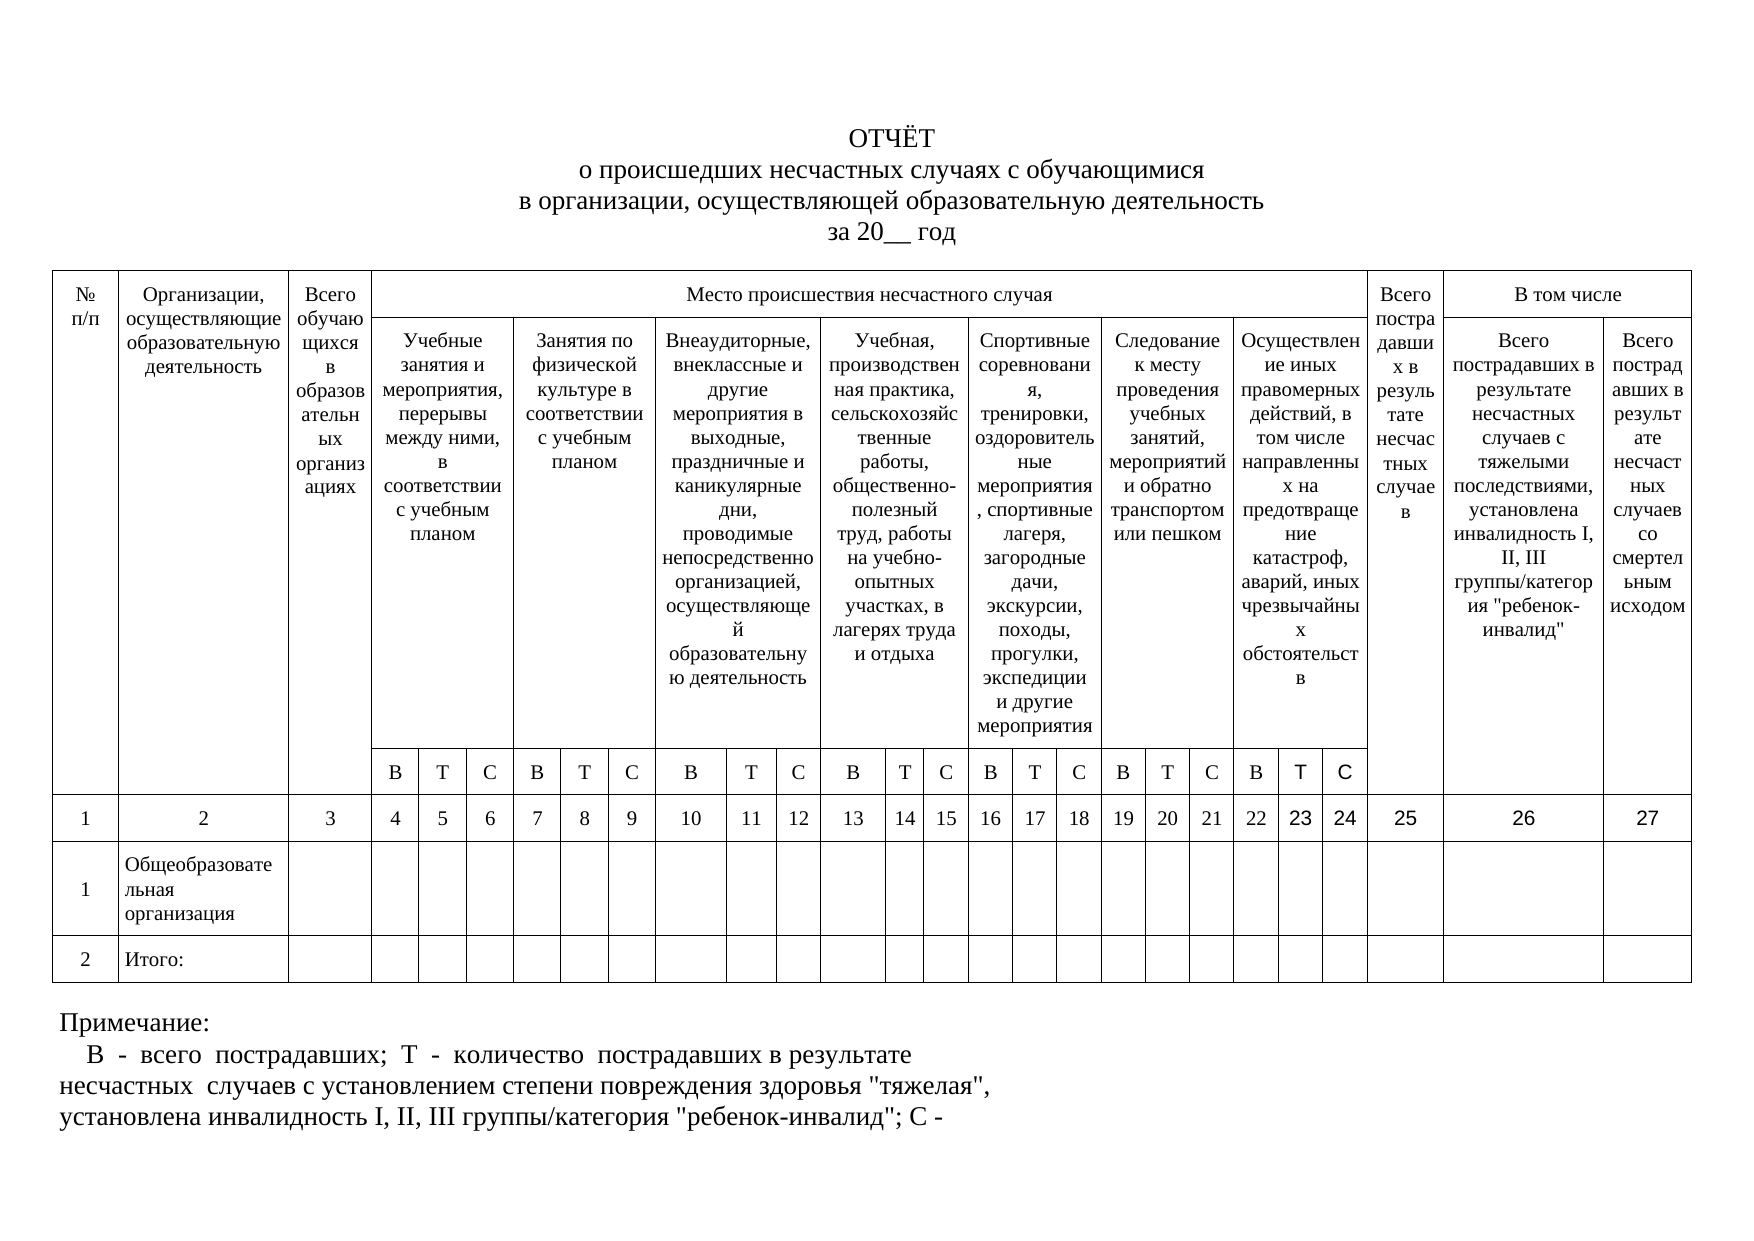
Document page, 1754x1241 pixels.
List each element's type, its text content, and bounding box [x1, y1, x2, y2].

table_cell [1234, 936, 1278, 982]
table_cell [656, 842, 726, 935]
table_cell [467, 842, 513, 935]
table_cell В [514, 749, 560, 794]
table_cell [289, 842, 371, 935]
table_cell [561, 842, 608, 935]
table_cell Занятия по физической культуре в соответствии с учебным планом [514, 318, 655, 748]
table_cell [1604, 842, 1691, 935]
table_cell [514, 842, 560, 935]
text о происшедших несчастных случаях с обучающимися [59, 153, 1724, 184]
table_cell В [656, 749, 726, 794]
table_cell 8 [561, 795, 608, 841]
table_cell 20 [1146, 795, 1189, 841]
table_cell Общеобразовательная организация [119, 842, 288, 935]
table_cell 5 [419, 795, 466, 841]
table_cell 3 [289, 795, 371, 841]
table_cell [419, 936, 466, 982]
table_cell 9 [609, 795, 655, 841]
table_cell [1368, 936, 1443, 982]
table_cell Осуществление иных правомерных действий, в том числе направленных на предотвращение катастроф, аварий, иных чрезвычайных обстоятельств [1234, 318, 1367, 748]
table_cell Всего пострадавших в результате несчастных случаев со смертельным исходом [1604, 318, 1691, 794]
table_cell [1013, 842, 1056, 935]
text несчастных случаев с установлением степени повреждения здоровья "тяжелая", [59, 1069, 1724, 1100]
table_cell Т [1146, 749, 1189, 794]
table_cell [727, 936, 776, 982]
table_cell [656, 936, 726, 982]
table_cell [289, 936, 371, 982]
table_cell 2 [53, 936, 118, 982]
table_cell [777, 842, 820, 935]
table_cell [1323, 936, 1367, 982]
table_cell С [1057, 749, 1101, 794]
table_cell С [467, 749, 513, 794]
table_cell [969, 936, 1012, 982]
table_cell В [372, 749, 418, 794]
table_cell [1444, 842, 1603, 935]
text Примечание: [59, 1007, 1724, 1038]
table_cell [467, 936, 513, 982]
table_cell 25 [1368, 795, 1443, 841]
table_cell Учебные занятия и мероприятия, перерывы между ними, в соответствии с учебным планом [372, 318, 513, 748]
table_cell [821, 842, 885, 935]
table_cell Итого: [119, 936, 288, 982]
table_cell [1057, 936, 1101, 982]
table_cell В [969, 749, 1012, 794]
table_cell [1102, 842, 1145, 935]
table_cell 22 [1234, 795, 1278, 841]
table_cell В [1234, 749, 1278, 794]
table_cell Т [727, 749, 776, 794]
text за 20__ год [59, 215, 1724, 246]
table_cell С [1190, 749, 1233, 794]
text В - всего пострадавших; Т - количество пострадавших в результате [59, 1038, 1724, 1069]
table_cell [924, 842, 968, 935]
table_header Всего обучающихся в образовательных организациях [289, 271, 371, 794]
table_header Всего пострадавших в результате несчастных случаев [1368, 271, 1443, 794]
table_cell 17 [1013, 795, 1056, 841]
table_cell 16 [969, 795, 1012, 841]
table_cell Всего пострадавших в результате несчастных случаев с тяжелыми последствиями, установлена инвалидность I, II, III группы/категория "ребенок-инвалид" [1444, 318, 1603, 794]
table_cell 1 [53, 842, 118, 935]
table_cell 4 [372, 795, 418, 841]
table_cell С [924, 749, 968, 794]
table_header В том числе [1444, 271, 1691, 317]
table_cell 15 [924, 795, 968, 841]
table_cell 19 [1102, 795, 1145, 841]
table_header № п/п [53, 271, 118, 794]
table_header Место происшествия несчастного случая [372, 271, 1367, 317]
table_cell Т [1279, 749, 1322, 794]
table_cell 6 [467, 795, 513, 841]
table_cell 10 [656, 795, 726, 841]
table_cell [1604, 936, 1691, 982]
table_cell 26 [1444, 795, 1603, 841]
table_cell [1368, 842, 1443, 935]
table_cell [886, 842, 923, 935]
table_cell Т [1013, 749, 1056, 794]
table_cell 2 [119, 795, 288, 841]
table_cell [1279, 936, 1322, 982]
table_cell С [1323, 749, 1367, 794]
table_cell [372, 936, 418, 982]
table_cell С [609, 749, 655, 794]
table_cell [514, 936, 560, 982]
table_cell [561, 936, 608, 982]
table_cell [609, 936, 655, 982]
table_cell 23 [1279, 795, 1322, 841]
table_cell [777, 936, 820, 982]
table_cell [727, 842, 776, 935]
table_cell Спортивные соревнования, тренировки, оздоровительные мероприятия, спортивные лагеря, загородные дачи, экскурсии, походы, прогулки, экспедиции и другие мероприятия [969, 318, 1101, 748]
table_cell 18 [1057, 795, 1101, 841]
table_cell 12 [777, 795, 820, 841]
text в организации, осуществляющей образовательную деятельность [59, 184, 1724, 215]
table_cell [372, 842, 418, 935]
table_cell [969, 842, 1012, 935]
text установлена инвалидность I, II, III группы/категория "ребенок-инвалид"; С - [59, 1100, 1724, 1131]
table_cell [1323, 842, 1367, 935]
table_cell [419, 842, 466, 935]
table_cell [1146, 936, 1189, 982]
table_cell 13 [821, 795, 885, 841]
table_cell [1190, 842, 1233, 935]
table_cell 21 [1190, 795, 1233, 841]
table_cell [1057, 842, 1101, 935]
table_cell [886, 936, 923, 982]
table_cell 1 [53, 795, 118, 841]
text ОТЧЁТ [59, 122, 1724, 153]
table_cell [1444, 936, 1603, 982]
table_cell Т [419, 749, 466, 794]
table_cell [821, 936, 885, 982]
table_cell [1013, 936, 1056, 982]
table_cell Учебная, производственная практика, сельскохозяйственные работы, общественно-полезный труд, работы на учебно-опытных участках, в лагерях труда и отдыха [821, 318, 968, 748]
table_cell [1102, 936, 1145, 982]
table_cell [1279, 842, 1322, 935]
table_header Организации, осуществляющие образовательную деятельность [119, 271, 288, 794]
table_cell [609, 842, 655, 935]
table_cell 27 [1604, 795, 1691, 841]
table_cell Т [561, 749, 608, 794]
table_cell В [1102, 749, 1145, 794]
table_cell Следование к месту проведения учебных занятий, мероприятий и обратно транспортом или пешком [1102, 318, 1233, 748]
table_cell [1190, 936, 1233, 982]
table_cell [1146, 842, 1189, 935]
table_cell Т [886, 749, 923, 794]
table_cell 11 [727, 795, 776, 841]
table_cell [924, 936, 968, 982]
table_cell [1234, 842, 1278, 935]
table_cell Внеаудиторные, внеклассные и другие мероприятия в выходные, праздничные и каникулярные дни, проводимые непосредственно организацией, осуществляющей образовательную деятельность [656, 318, 820, 748]
table_cell 7 [514, 795, 560, 841]
table_cell В [821, 749, 885, 794]
table_cell С [777, 749, 820, 794]
table_cell 24 [1323, 795, 1367, 841]
table_cell 14 [886, 795, 923, 841]
